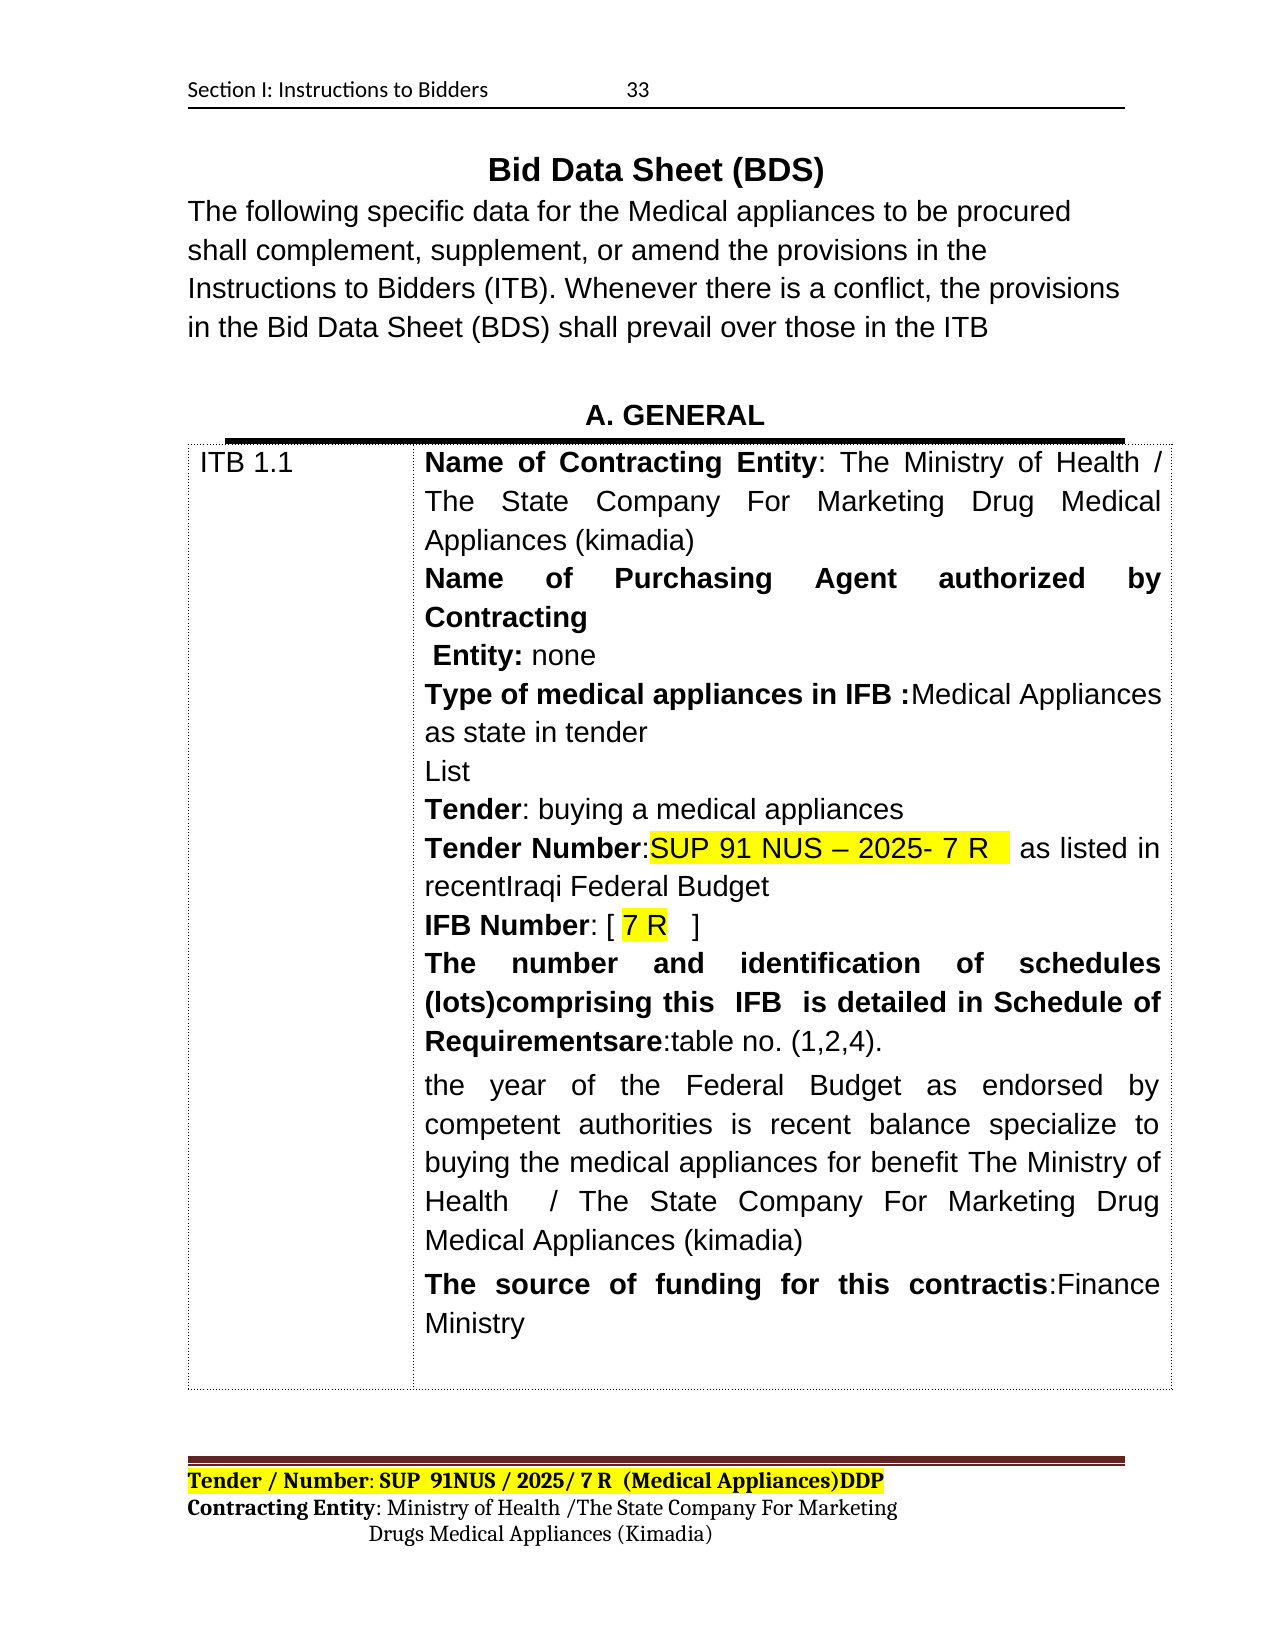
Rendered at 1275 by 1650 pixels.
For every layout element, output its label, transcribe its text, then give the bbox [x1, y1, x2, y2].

table_header Name of Contracting Entity: The Ministry of Health / The State Company For Marketing Drug Medical Appliances (kimadia) Name of Purchasing Agent authorized by Contracting Entity: none Type of medical appliances in IFB :Medical Appliances as state in tender List Tender: buying a medical appliances Tender Number:SUP 91 NUS – 2025- 7 R as listed in recentIraqi Federal Budget IFB Number: [ 7 R ] The number and identification of schedules (lots)comprising this IFB is detailed in Schedule of Requirementsare:table no. (1,2,4). the year of the Federal Budget as endorsed by competent authorities is recent balance specialize to buying the medical appliances for benefit The Ministry of Health / The State Company For Marketing Drug Medical Appliances (kimadia) The source of funding for this contractis:Finance Ministry [413, 444, 1172, 1389]
table_header ITB 1.1 [188, 444, 413, 1389]
text The following specific data for the Medical appliances to be procured shall complement, supplement, or amend the provisions in the Instructions to Bidders (ITB). Whenever there is a conflict, the provisions in the Bid Data Sheet (BDS) shall prevail over those in the ITB [187, 194, 1125, 343]
text Bid Data Sheet (BDS) [187, 150, 1125, 188]
list GENERAL [225, 398, 1125, 438]
